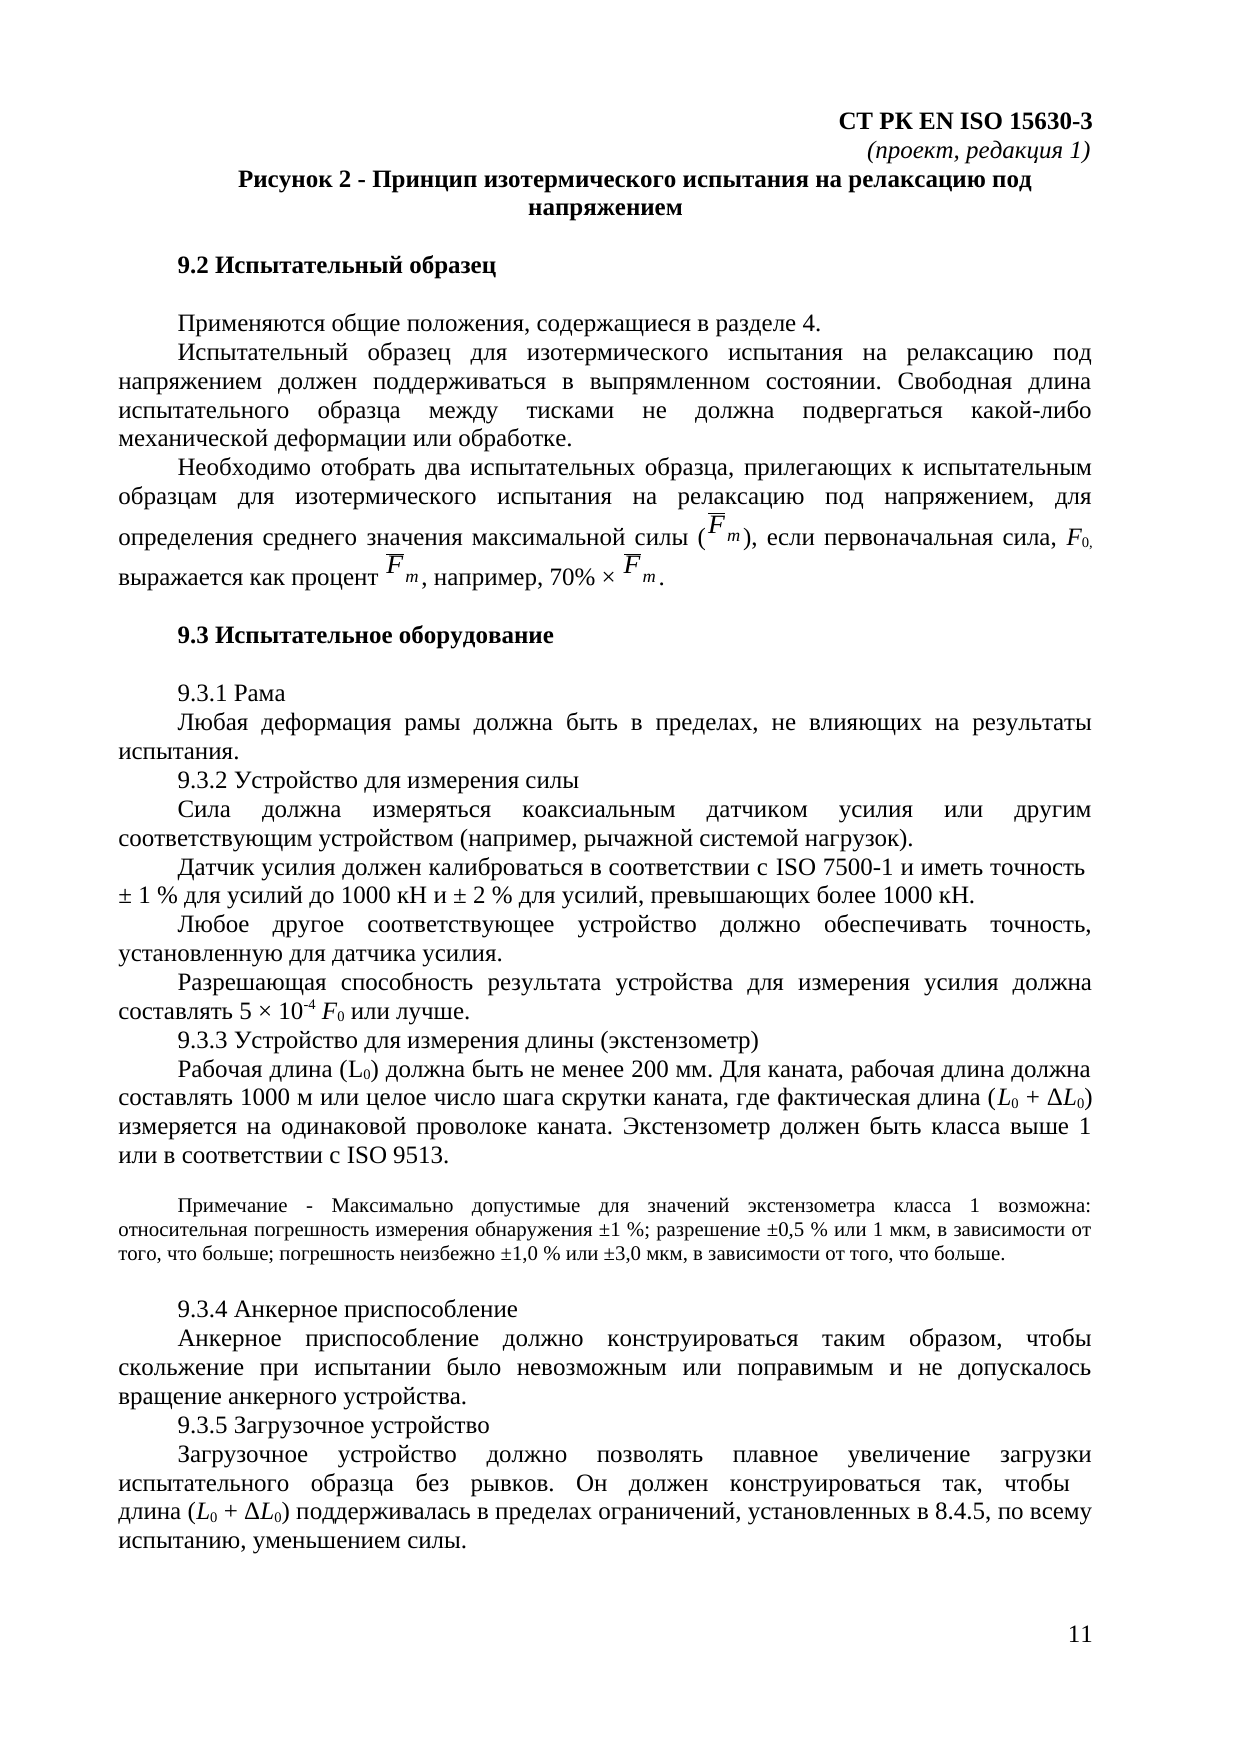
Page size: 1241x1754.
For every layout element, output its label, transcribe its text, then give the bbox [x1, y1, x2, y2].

text Сила должна измеряться коаксиальным датчиком усилия или другим соответствующим устройством (например, рычажной системой нагрузок). [118, 794, 1092, 851]
text 9.3 Испытательное оборудование [118, 620, 1092, 649]
text 9.3.1 Рама [118, 678, 1092, 707]
text Рабочая длина (L0) должна быть не менее . Для каната, рабочая длина должна составлять или целое число шага скрутки каната, где фактическая длина (L0 + ΔL0) измеряется на одинаковой проволоке каната. Экстензометр должен быть класса выше 1 или в соответствии с ISO 9513. [118, 1054, 1092, 1169]
text 9.3.5 Загрузочное устройство [118, 1410, 1092, 1439]
text Анкерное приспособление должно конструироваться таким образом, чтобы скольжение при испытании было невозможным или поправимым и не допускалось вращение анкерного устройства. [118, 1323, 1092, 1410]
text Необходимо отобрать два испытательных образца, прилегающих к испытательным образцам для изотермического испытания на релаксацию под напряжением, для определения среднего значения максимальной силы (), если первоначальная сила, F0, выражается как процент , например, 70% × . [118, 452, 1092, 591]
text Испытательный образец для изотермического испытания на релаксацию под напряжением должен поддерживаться в выпрямленном состоянии. Свободная длина испытательного образца между тисками не должна подвергаться какой-либо механической деформации или обработке. [118, 337, 1092, 452]
text 9.2 Испытательный образец [118, 250, 1092, 279]
text Разрешающая способность результата устройства для измерения усилия должна составлять 5 × 10-4 F0 или лучше. [118, 967, 1092, 1024]
text 9.3.4 Анкерное приспособление [118, 1294, 1092, 1323]
text Любая деформация рамы должна быть в пределах, не влияющих на результаты испытания. [118, 707, 1092, 765]
text Применяются общие положения, содержащиеся в разделе 4. [118, 308, 1092, 337]
text Рисунок 2 - Принцип изотермического испытания на релаксацию под напряжением [118, 164, 1092, 221]
text Загрузочное устройство должно позволять плавное увеличение загрузки испытательного образца без рывков. Он должен конструироваться так, чтобы длина (L0 + ΔL0) поддерживалась в пределах ограничений, установленных в 8.4.5, по всему испытанию, уменьшением силы. [118, 1439, 1092, 1554]
text Любое другое соответствующее устройство должно обеспечивать точность, установленную для датчика усилия. [118, 909, 1092, 967]
text 9.3.2 Устройство для измерения силы [118, 765, 1092, 794]
text Датчик усилия должен калиброваться в соответствии с ISO 7500-1 и иметь точность ± 1 % для усилий до 1000 кН и ± 2 % для усилий, превышающих более 1000 кН. [118, 852, 1092, 909]
text Примечание - Максимально допустимые для значений экстензометра класса 1 возможна: относительная погрешность измерения обнаружения ±1 %; разрешение ±0,5 % или 1 мкм, в зависимости от того, что больше; погрешность неизбежно ±1,0 % или ±3,0 мкм, в зависимости от того, что больше. [118, 1193, 1092, 1265]
text 9.3.3 Устройство для измерения длины (экстензометр) [118, 1025, 1092, 1053]
